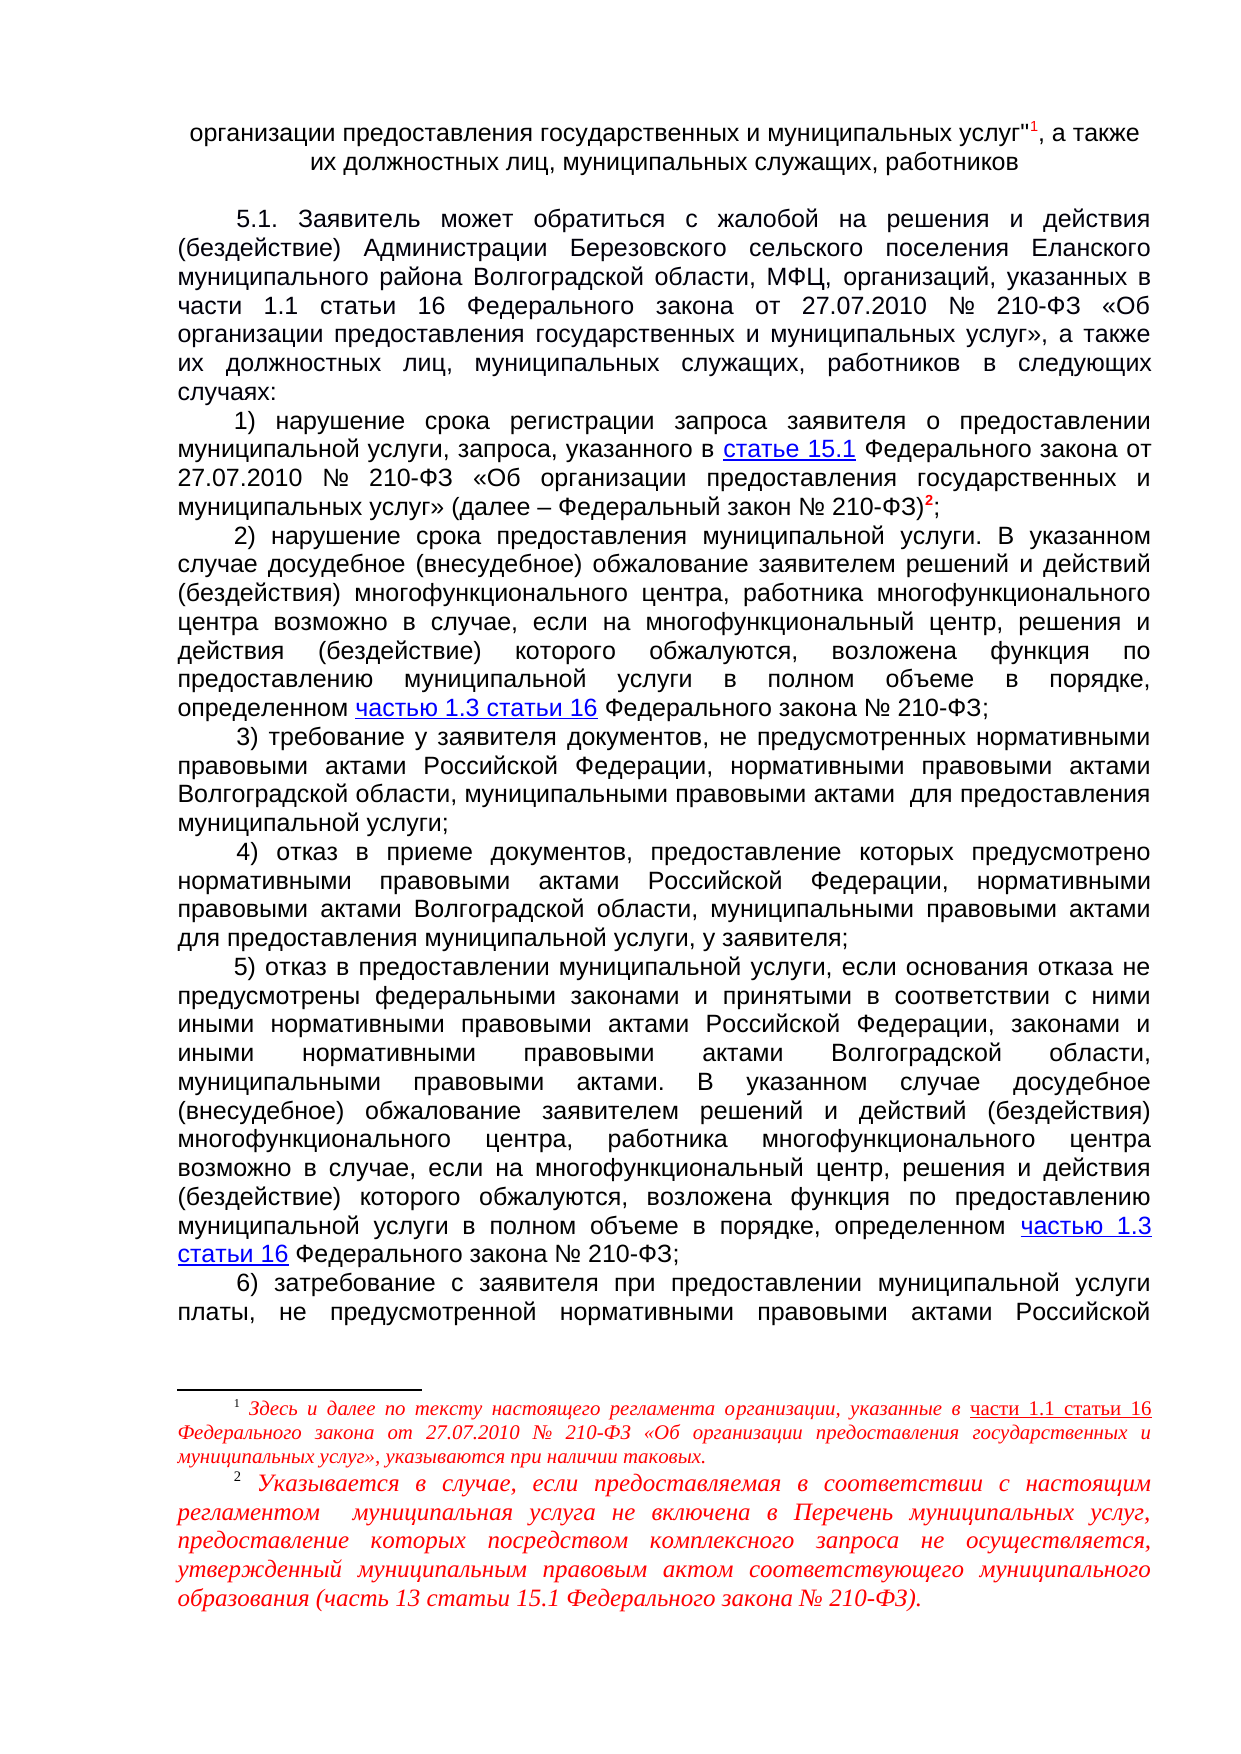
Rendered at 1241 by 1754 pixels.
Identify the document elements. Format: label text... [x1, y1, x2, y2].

text 5) отказ в предоставлении муниципальной услуги, если основания отказа не предусмотрены федеральными законами и принятыми в соответствии с ними иными нормативными правовыми актами Российской Федерации, законами и иными нормативными правовыми актами Волгоградской области, муниципальными правовыми актами. В указанном случае досудебное (внесудебное) обжалование заявителем решений и действий (бездействия) многофункционального центра, работника многофункционального центра возможно в случае, если на многофункциональный центр, решения и действия (бездействие) которого обжалуются, возложена функция по предоставлению муниципальной услуги в полном объеме в порядке, определенном частью 1.3 статьи 16 Федерального закона № 210-ФЗ; [177, 952, 1152, 1268]
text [177, 118, 1152, 176]
text 1) нарушение срока регистрации запроса заявителя о предоставлении муниципальной услуги, запроса, указанного в статье 15.1 Федерального закона от 27.07.2010 № 210-ФЗ «Об организации предоставления государственных и муниципальных услуг» (далее – Федеральный закон № 210-ФЗ); [177, 406, 1152, 521]
text 4) отказ в приеме документов, предоставление которых предусмотрено нормативными правовыми актами Российской Федерации, нормативными правовыми актами Волгоградской области, муниципальными правовыми актами для предоставления муниципальной услуги, у заявителя; [177, 837, 1152, 952]
text 3) требование у заявителя документов, не предусмотренных нормативными правовыми актами Российской Федерации, нормативными правовыми актами Волгоградской области, муниципальными правовыми актами для предоставления муниципальной услуги; [177, 722, 1152, 837]
text 5.1. Заявитель может обратиться с жалобой на решения и действия (бездействие) Администрации Березовского сельского поселения Еланского муниципального района Волгоградской области, МФЦ, организаций, указанных в части 1.1 статьи 16 Федерального закона от 27.07.2010 № 210-ФЗ «Об организации предоставления государственных и муниципальных услуг», а также их должностных лиц, муниципальных служащих, работников в следующих случаях: [177, 204, 1152, 406]
text 2) нарушение срока предоставления муниципальной услуги. В указанном случае досудебное (внесудебное) обжалование заявителем решений и действий (бездействия) многофункционального центра, работника многофункционального центра возможно в случае, если на многофункциональный центр, решения и действия (бездействие) которого обжалуются, возложена функция по предоставлению муниципальной услуги в полном объеме в порядке, определенном частью 1.3 статьи 16 Федерального закона № 210-ФЗ; [177, 521, 1152, 722]
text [177, 1268, 1152, 1326]
